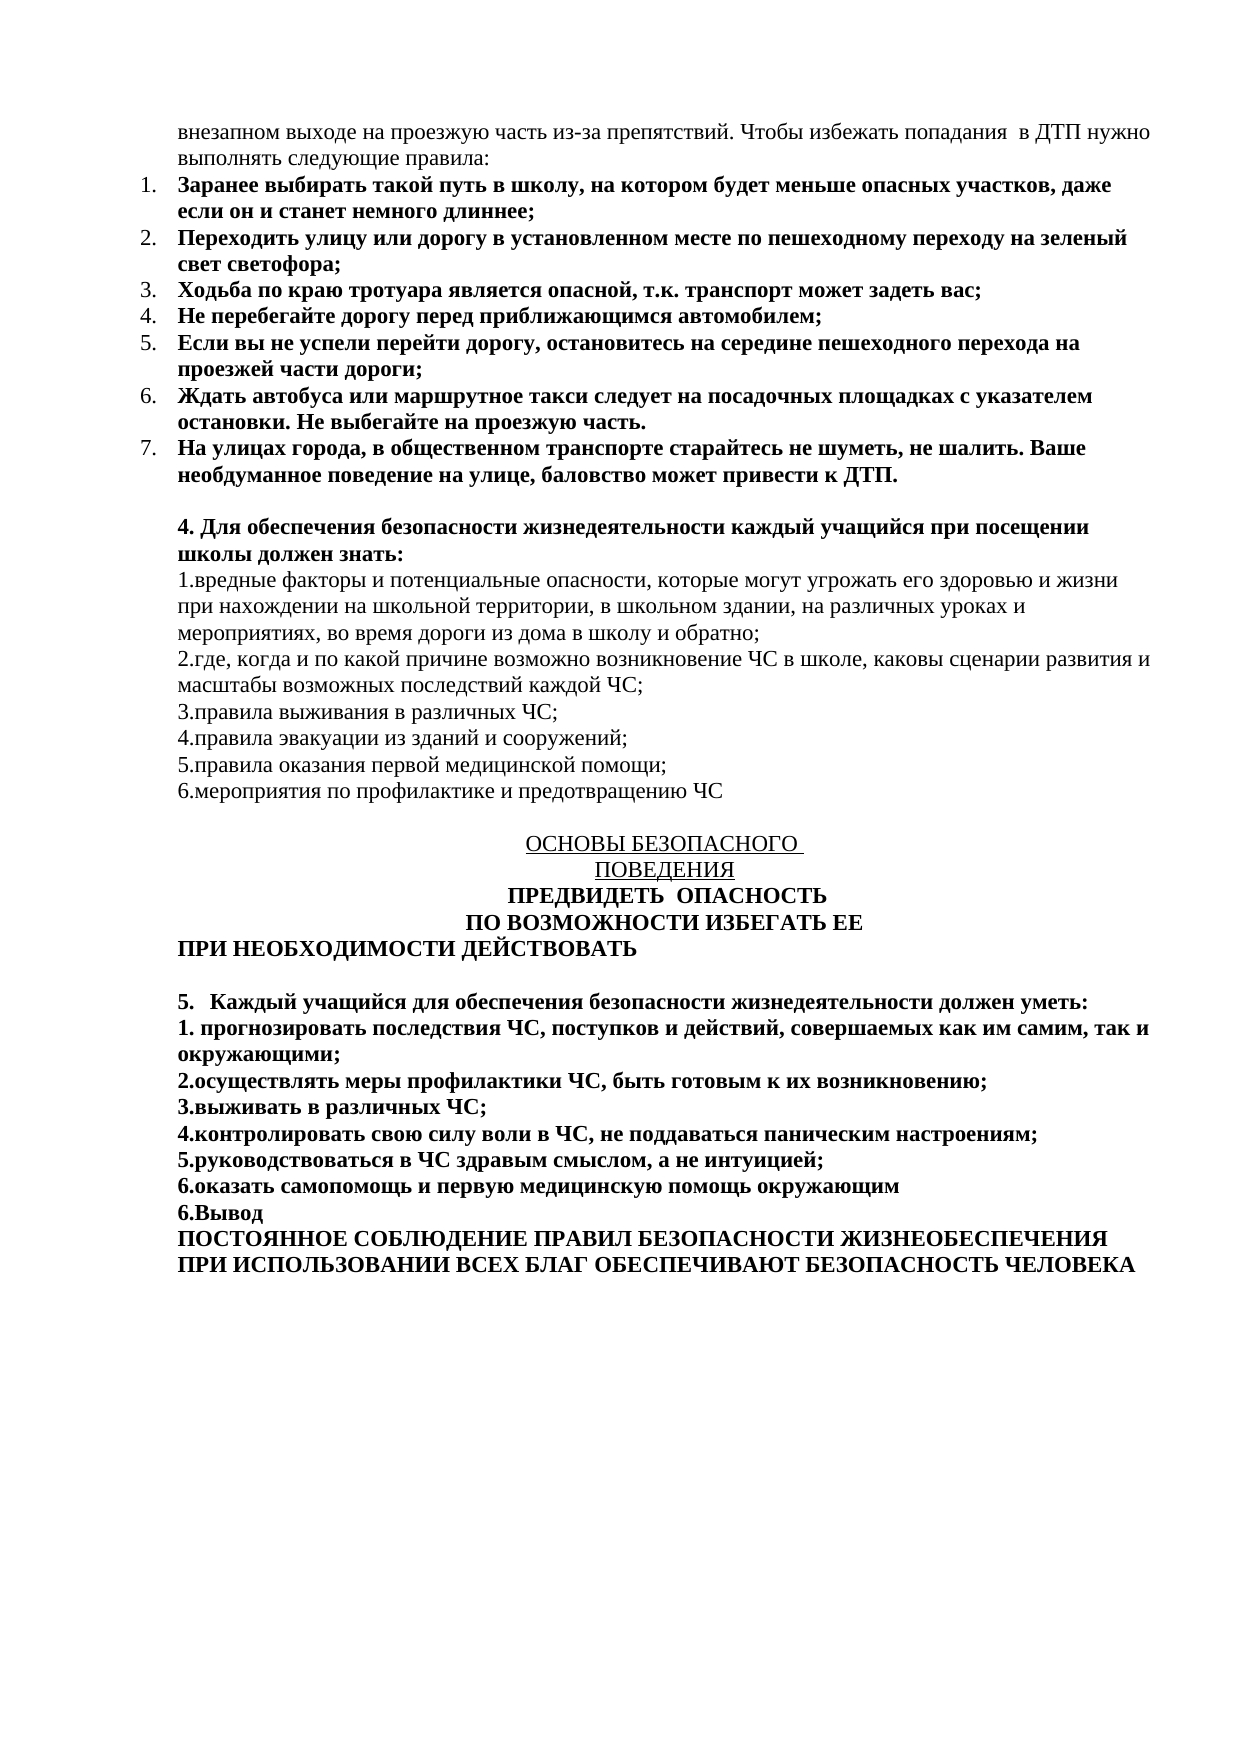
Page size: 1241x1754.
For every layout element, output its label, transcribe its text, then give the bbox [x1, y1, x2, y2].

text 4.правила эвакуации из зданий и сооружений; [177, 724, 1152, 751]
text 3.правила выживания в различных ЧС; [177, 698, 1152, 724]
text 5.правила оказания первой медицинской помощи; [177, 751, 1152, 777]
list Ходьба по краю тротуара является опасной, т.к. транспорт может задеть вас; [140, 276, 1152, 303]
text ПО ВОЗМОЖНОСТИ ИЗБЕГАТЬ ЕЕ [177, 909, 1152, 935]
text 4.контролировать свою силу воли в ЧС, не поддаваться паническим настроениям; [177, 1119, 1152, 1146]
text 3.выживать в различных ЧС; [177, 1093, 1152, 1119]
text 6.Вывод [177, 1199, 1152, 1225]
text 6.оказать самопомощь и первую медицинскую помощь окружающим [177, 1172, 1152, 1199]
list Если вы не успели перейти дорогу, остановитесь на середине пешеходного перехода на проезжей части дороги; [140, 329, 1152, 382]
list Переходить улицу или дорогу в установленном месте по пешеходному переходу на зеленый свет светофора; [140, 223, 1152, 276]
list Не перебегайте дорогу перед приближающимся автомобилем; [140, 303, 1152, 329]
list Ждать автобуса или маршрутное такси следует на посадочных площадках с указателем остановки. Не выбегайте на проезжую часть. [140, 382, 1152, 434]
text 5. Каждый учащийся для обеспечения безопасности жизнедеятельности должен уметь: [177, 988, 1152, 1014]
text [177, 118, 1152, 171]
text 6.мероприятия по профилактике и предотвращению ЧС [177, 777, 1152, 803]
text 1. прогнозировать последствия ЧС, поступков и действий, совершаемых как им самим, так и окружающими; [177, 1014, 1152, 1067]
text ПРИ НЕОБХОДИМОСТИ ДЕЙСТВОВАТЬ [177, 935, 1152, 961]
text 1.вредные факторы и потенциальные опасности, которые могут угрожать его здоровью и жизни при нахождении на школьной территории, в школьном здании, на различных уроках и мероприятиях, во время дороги из дома в школу и обратно; [177, 566, 1152, 645]
list На улицах города, в общественном транспорте старайтесь не шуметь, не шалить. Ваше необдуманное поведение на улице, баловство может привести к ДТП. [140, 434, 1152, 487]
text ОСНОВЫ БЕЗОПАСНОГО ПОВЕДЕНИЯ [177, 830, 1152, 882]
text 2.где, когда и по какой причине возможно возникновение ЧС в школе, каковы сценарии развития и масштабы возможных последствий каждой ЧС; [177, 645, 1152, 698]
text 2.осуществлять меры профилактики ЧС, быть готовым к их возникновению; [177, 1067, 1152, 1093]
text ПОСТОЯННОЕ СОБЛЮДЕНИЕ ПРАВИЛ БЕЗОПАСНОСТИ ЖИЗНЕОБЕСПЕЧЕНИЯ ПРИ ИСПОЛЬЗОВАНИИ ВСЕХ БЛАГ ОБЕСПЕЧИВАЮТ БЕЗОПАСНОСТЬ ЧЕЛОВЕКА [177, 1225, 1152, 1278]
text 5.руководствоваться в ЧС здравым смыслом, а не интуицией; [177, 1146, 1152, 1172]
text 4. Для обеспечения безопасности жизнедеятельности каждый учащийся при посещении школы должен знать: [177, 513, 1152, 566]
list Заранее выбирать такой путь в школу, на котором будет меньше опасных участков, даже если он и станет немного длиннее; [140, 171, 1152, 223]
text ПРЕДВИДЕТЬ ОПАСНОСТЬ [177, 882, 1152, 909]
